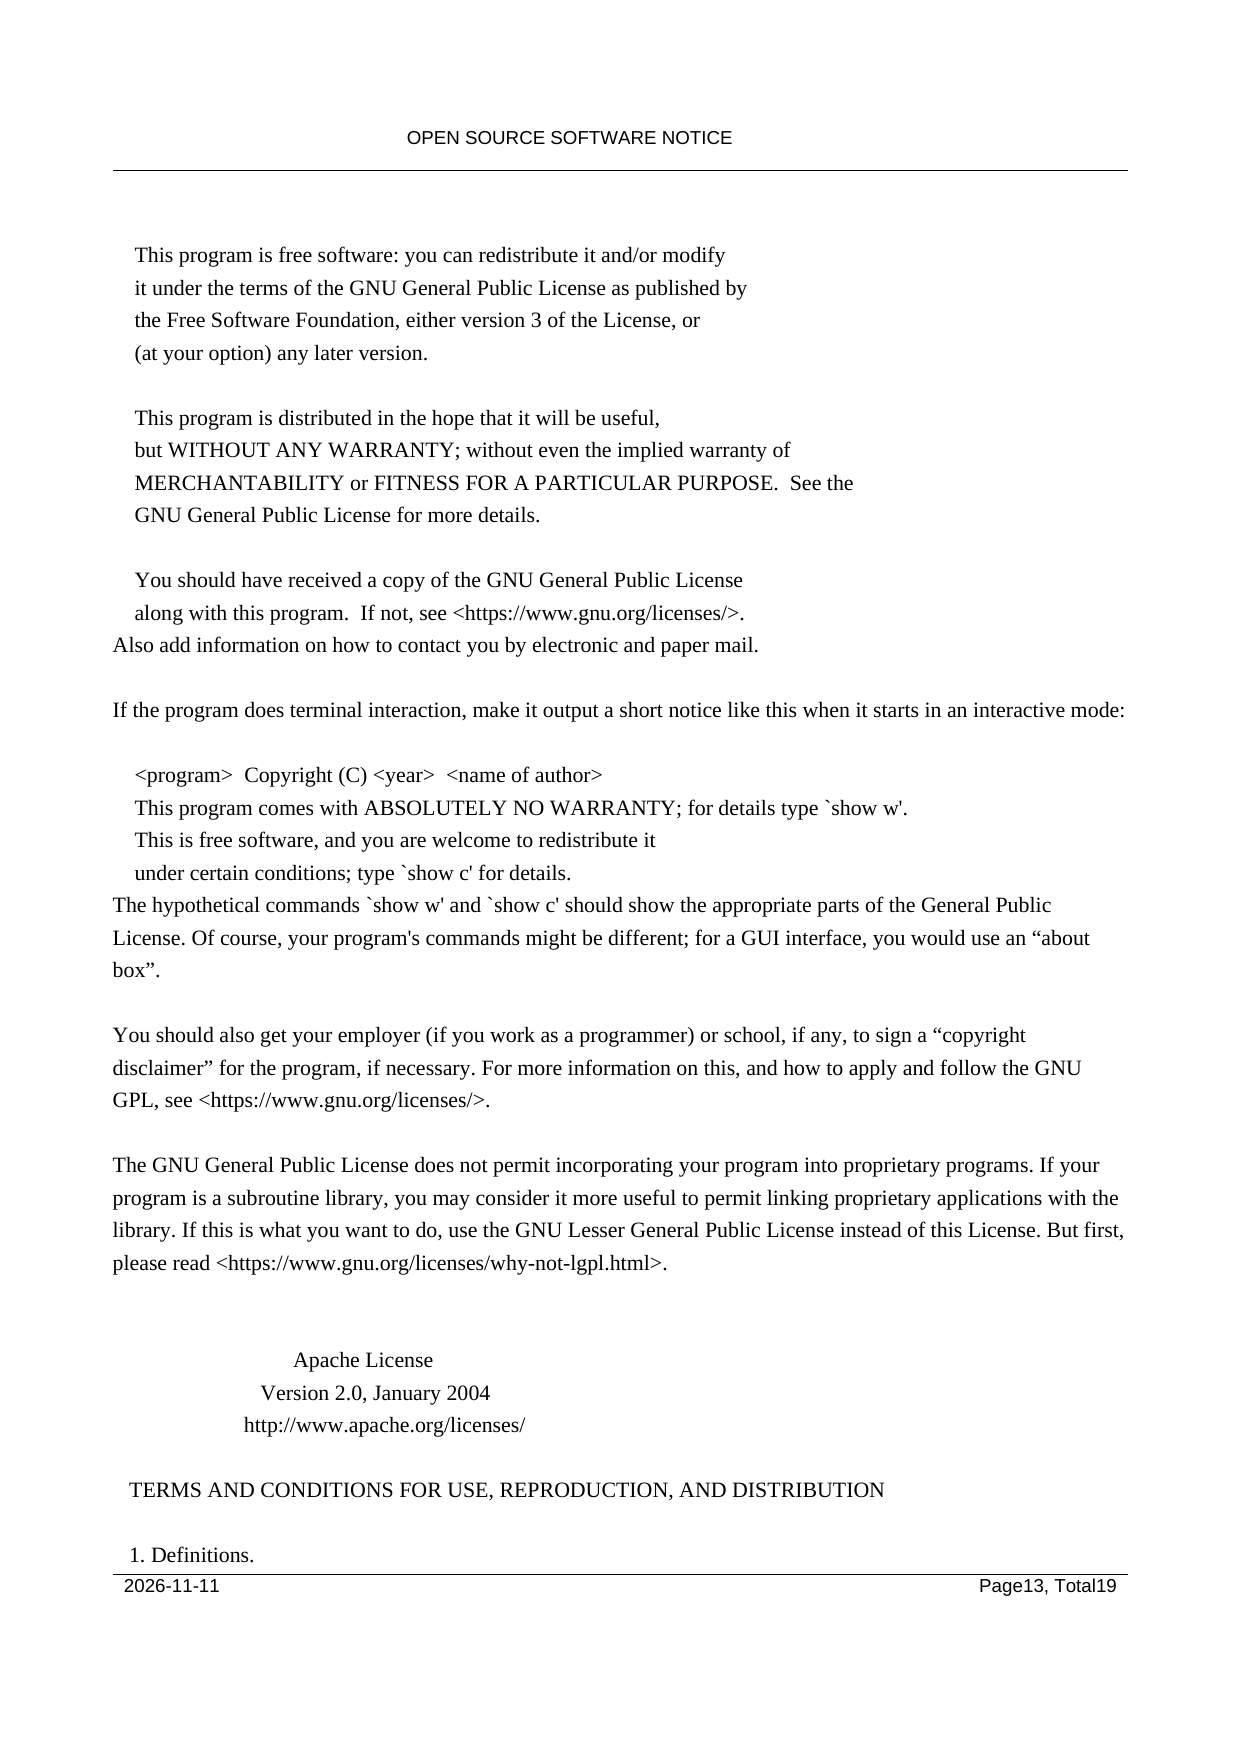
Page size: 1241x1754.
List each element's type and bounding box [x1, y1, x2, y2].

text [112, 206, 1128, 1571]
